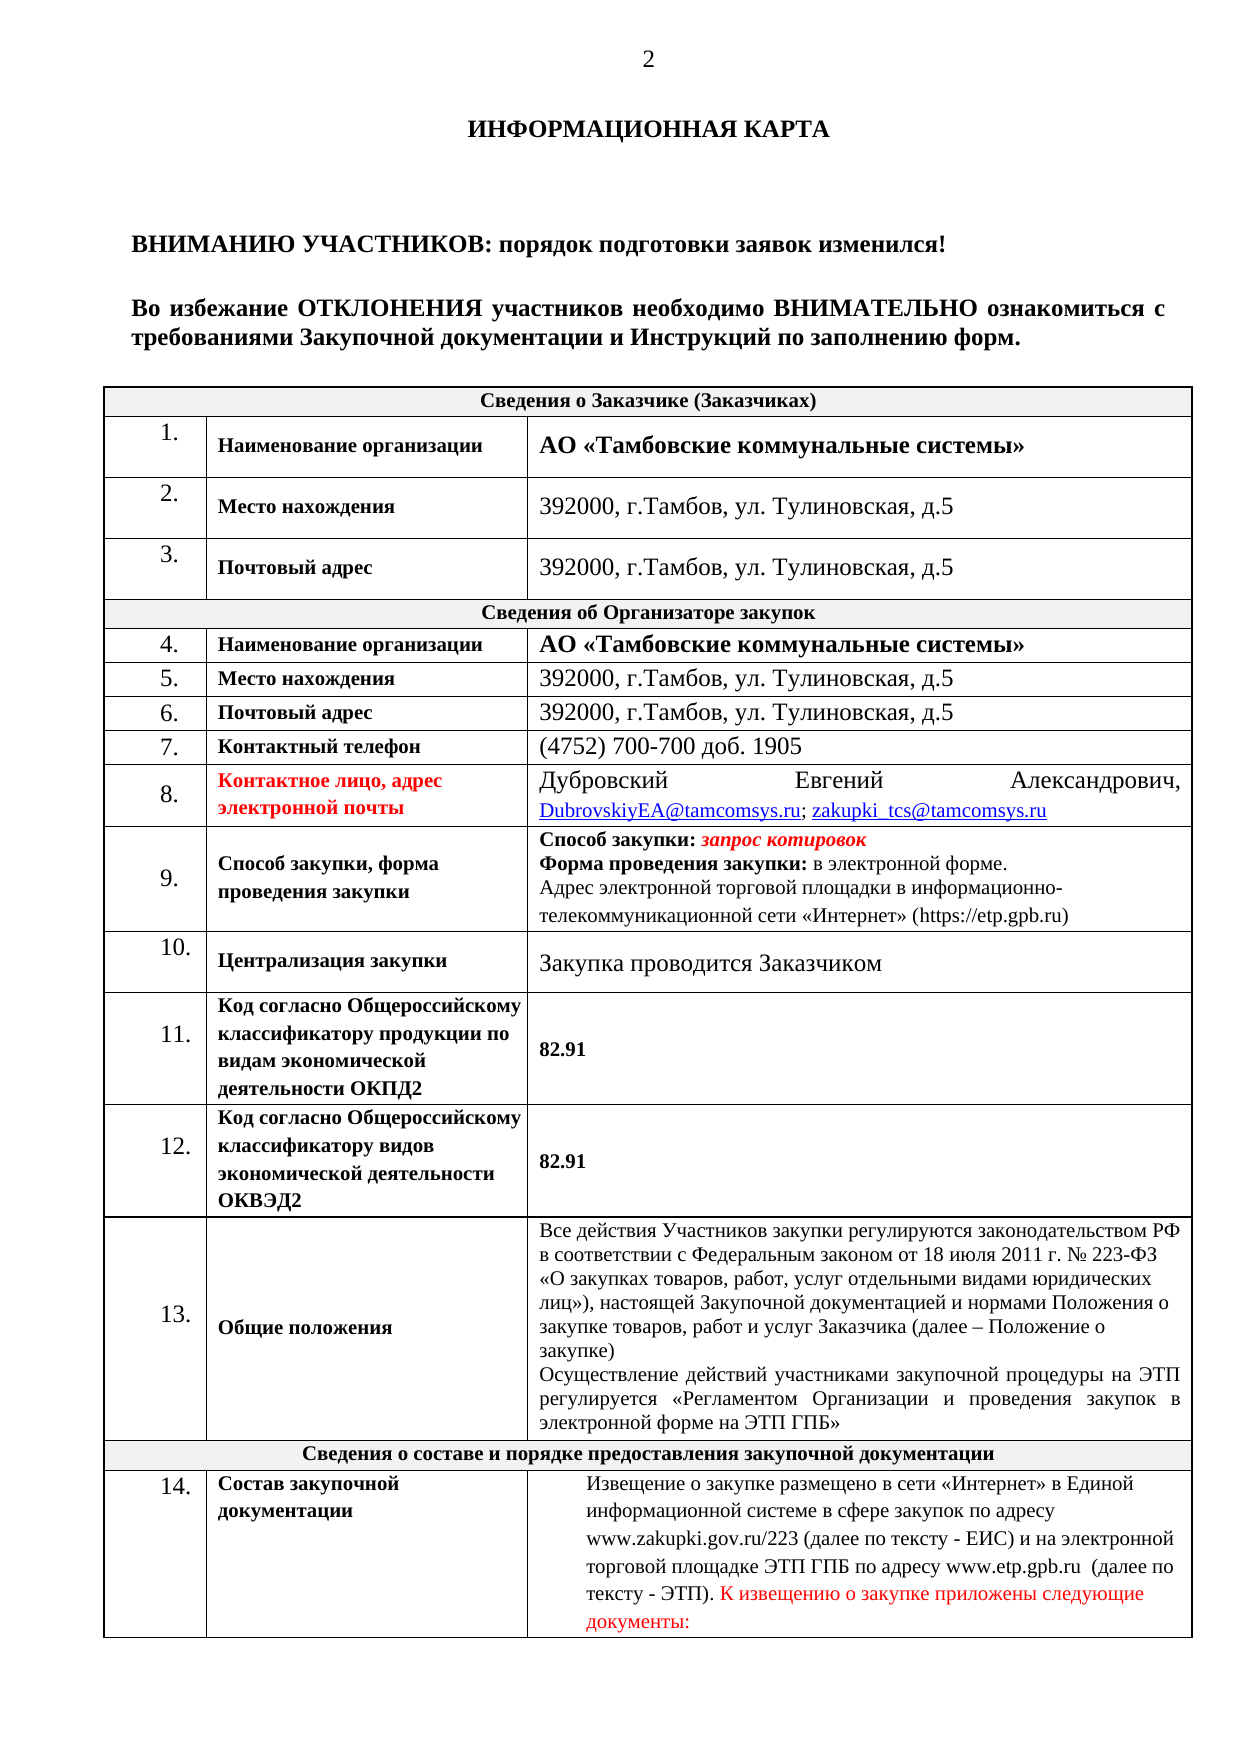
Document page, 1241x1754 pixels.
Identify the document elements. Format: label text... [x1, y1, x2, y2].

table_cell [105, 1105, 206, 1216]
table_cell Общие положения [207, 1218, 527, 1440]
table_cell АО «Тамбовские коммунальные системы» [528, 417, 1191, 477]
table_cell [105, 765, 206, 826]
table_cell Способ закупки: запрос котировок Форма проведения закупки: в электронной форме. Адрес электронной торговой площадки в информационно-телекоммуникационной сети «Интернет» (https://etp.gpb.ru) [528, 827, 1191, 931]
table_cell Закупка проводится Заказчиком [528, 932, 1191, 992]
table_cell Способ закупки, форма проведения закупки [207, 827, 527, 931]
table_cell Почтовый адрес [207, 697, 527, 730]
table_cell [105, 629, 206, 662]
table_cell 392000, г.Тамбов, ул. Тулиновская, д.5 [528, 697, 1191, 730]
table_cell [105, 539, 206, 599]
table_cell Наименование организации [207, 629, 527, 662]
table_header Сведения о Заказчике (Заказчиках) [105, 388, 1191, 416]
table_cell [105, 1471, 206, 1637]
table_cell 82.91 [528, 993, 1191, 1104]
table_cell Место нахождения [207, 663, 527, 696]
table_cell Сведения об Организаторе закупок [105, 600, 1191, 628]
table_cell Сведения о составе и порядке предоставления закупочной документации [105, 1441, 1191, 1470]
table_cell Централизация закупки [207, 932, 527, 992]
table_cell Все действия Участников закупки регулируются законодательством РФ в соответствии с Федеральным законом от 18 июля 2011 г. № 223-ФЗ «О закупках товаров, работ, услуг отдельными видами юридических лиц»), настоящей Закупочной документацией и нормами Положения о закупке товаров, работ и услуг Заказчика (далее – Положение о закупке) Осуществление действий участниками закупочной процедуры на ЭТП регулируется «Регламентом Организации и проведения закупок в электронной форме на ЭТП ГПБ» [528, 1218, 1191, 1440]
table_cell [105, 663, 206, 696]
table_cell [105, 478, 206, 538]
table_cell 392000, г.Тамбов, ул. Тулиновская, д.5 [528, 539, 1191, 599]
table_cell 82.91 [528, 1105, 1191, 1216]
table_cell АО «Тамбовские коммунальные системы» [528, 629, 1191, 662]
table_cell [105, 932, 206, 992]
table_cell Почтовый адрес [207, 539, 527, 599]
table_cell 392000, г.Тамбов, ул. Тулиновская, д.5 [528, 663, 1191, 696]
table_cell Контактное лицо, адрес электронной почты [207, 765, 527, 826]
text ВНИМАНИЮ УЧАСТНИКОВ: порядок подготовки заявок изменился! [131, 229, 1166, 258]
table_cell Контактный телефон [207, 731, 527, 764]
table_cell Код согласно Общероссийскому классификатору продукции по видам экономической деятельности ОКПД2 [207, 993, 527, 1104]
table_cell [207, 1471, 527, 1637]
table_cell 392000, г.Тамбов, ул. Тулиновская, д.5 [528, 478, 1191, 538]
table_cell [105, 827, 206, 931]
table_cell [105, 731, 206, 764]
text ИНФОРМАЦИОННАЯ КАРТА [131, 114, 1166, 143]
table_cell Код согласно Общероссийскому классификатору видов экономической деятельности ОКВЭД2 [207, 1105, 527, 1216]
table_cell [105, 993, 206, 1104]
table_cell Наименование организации [207, 417, 527, 477]
table_cell Место нахождения [207, 478, 527, 538]
text Во избежание ОТКЛОНЕНИЯ участников необходимо ВНИМАТЕЛЬНО ознакомиться с требованиями Закупочной документации и Инструкций по заполнению форм. [131, 293, 1166, 351]
table_cell (4752) 700-700 доб. 1905 [528, 731, 1191, 764]
table_cell [105, 697, 206, 730]
table_cell Дубровский Евгений Александрович, DubrovskiyEA@tamcomsys.ru; zakupki_tcs@tamcomsys.ru [528, 765, 1191, 826]
table_cell [105, 417, 206, 477]
table_cell [105, 1218, 206, 1440]
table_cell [528, 1471, 1191, 1637]
